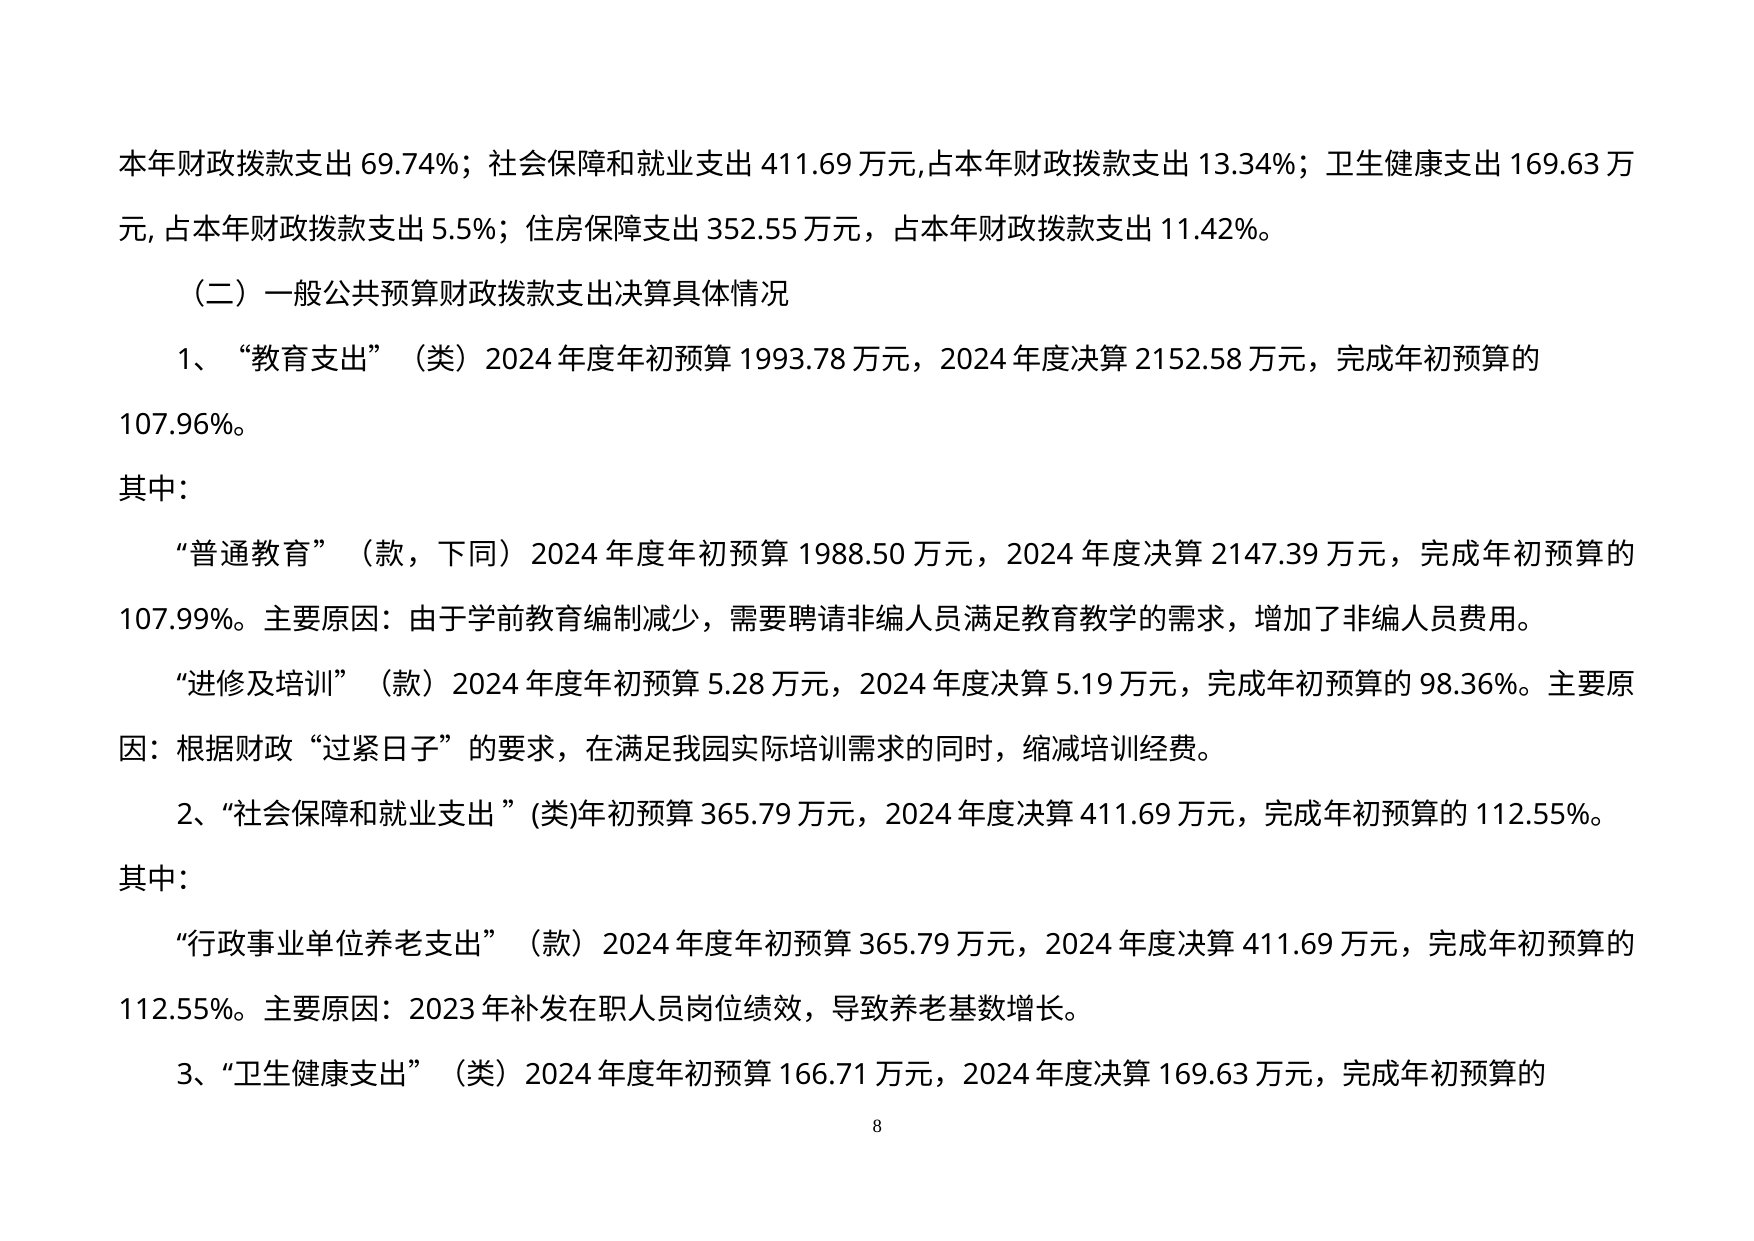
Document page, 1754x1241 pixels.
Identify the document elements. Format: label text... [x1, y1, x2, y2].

text 1、“教育支出”（类）2024年度年初预算1993.78万元，2024年度决算2152.58万元，完成年初预算的107.96%。 [118, 324, 1636, 454]
text “进修及培训”（款）2024年度年初预算5.28万元，2024年度决算5.19万元，完成年初预算的98.36%。主要原因：根据财政“过紧日子”的要求，在满足我园实际培训需求的同时，缩减培训经费。 [118, 649, 1636, 779]
text （二）一般公共预算财政拨款支出决算具体情况 [118, 259, 1636, 324]
list 其中： [118, 844, 1636, 909]
text 其中： [118, 454, 1636, 519]
text “行政事业单位养老支出”（款）2024年度年初预算365.79万元，2024年度决算411.69万元，完成年初预算的112.55%。主要原因：2023年补发在职人员岗位绩效，导致养老基数增长。 [118, 909, 1636, 1039]
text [118, 129, 1636, 259]
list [118, 1039, 1636, 1104]
text “普通教育”（款，下同）2024年度年初预算1988.50万元，2024年度决算2147.39万元，完成年初预算的107.99%。主要原因：由于学前教育编制减少，需要聘请非编人员满足教育教学的需求，增加了非编人员费用。 [118, 519, 1636, 649]
list “社会保障和就业支出 ”(类)年初预算365.79万元，2024年度决算411.69万元，完成年初预算的112.55%。 [118, 779, 1636, 844]
